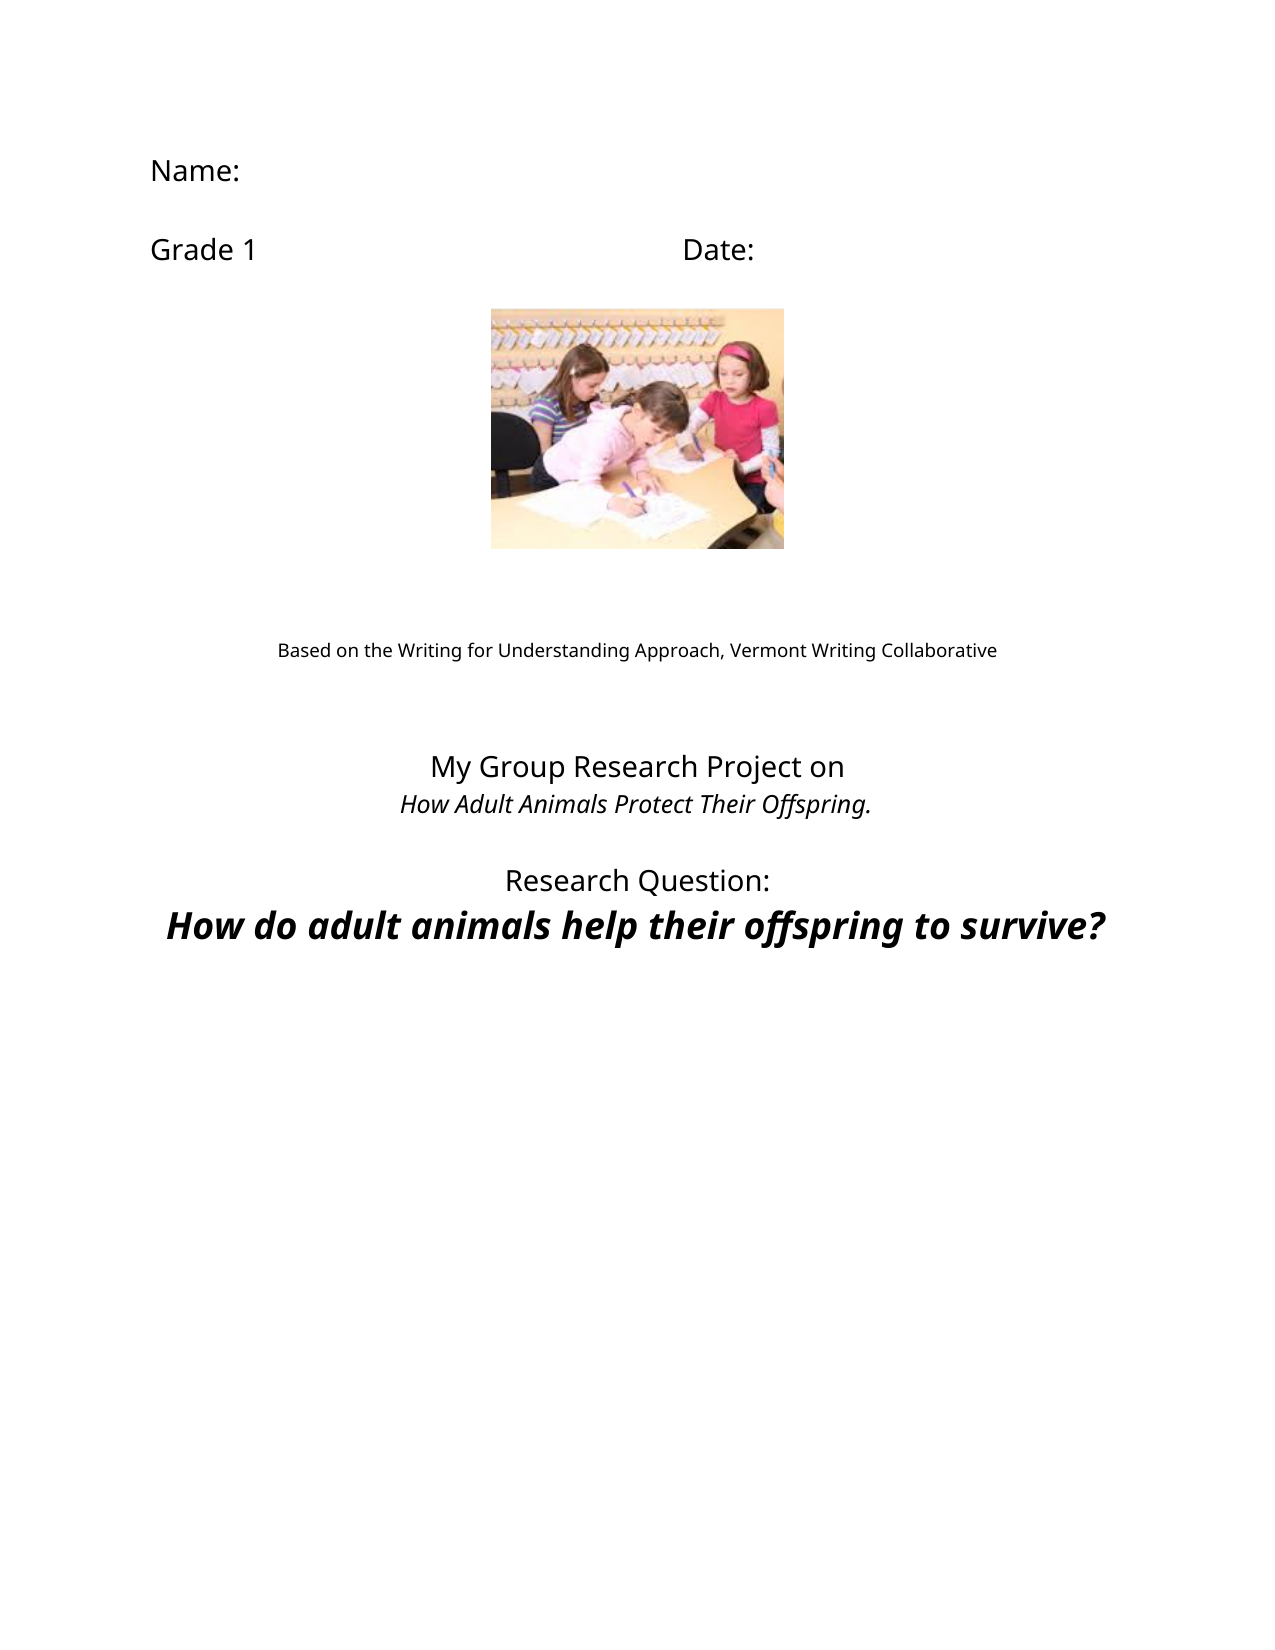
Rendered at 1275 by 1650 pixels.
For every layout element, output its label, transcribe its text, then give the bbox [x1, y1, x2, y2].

text Research Question: [150, 860, 1125, 900]
text Grade 1 Date: [150, 229, 1125, 269]
text How Adult Animals Protect Their Offspring. [150, 786, 1125, 820]
text Name: [150, 150, 1125, 190]
text How do adult animals help their offspring to survive? [150, 900, 1125, 951]
text My Group Research Project on [150, 747, 1125, 786]
picture [491, 308, 784, 549]
